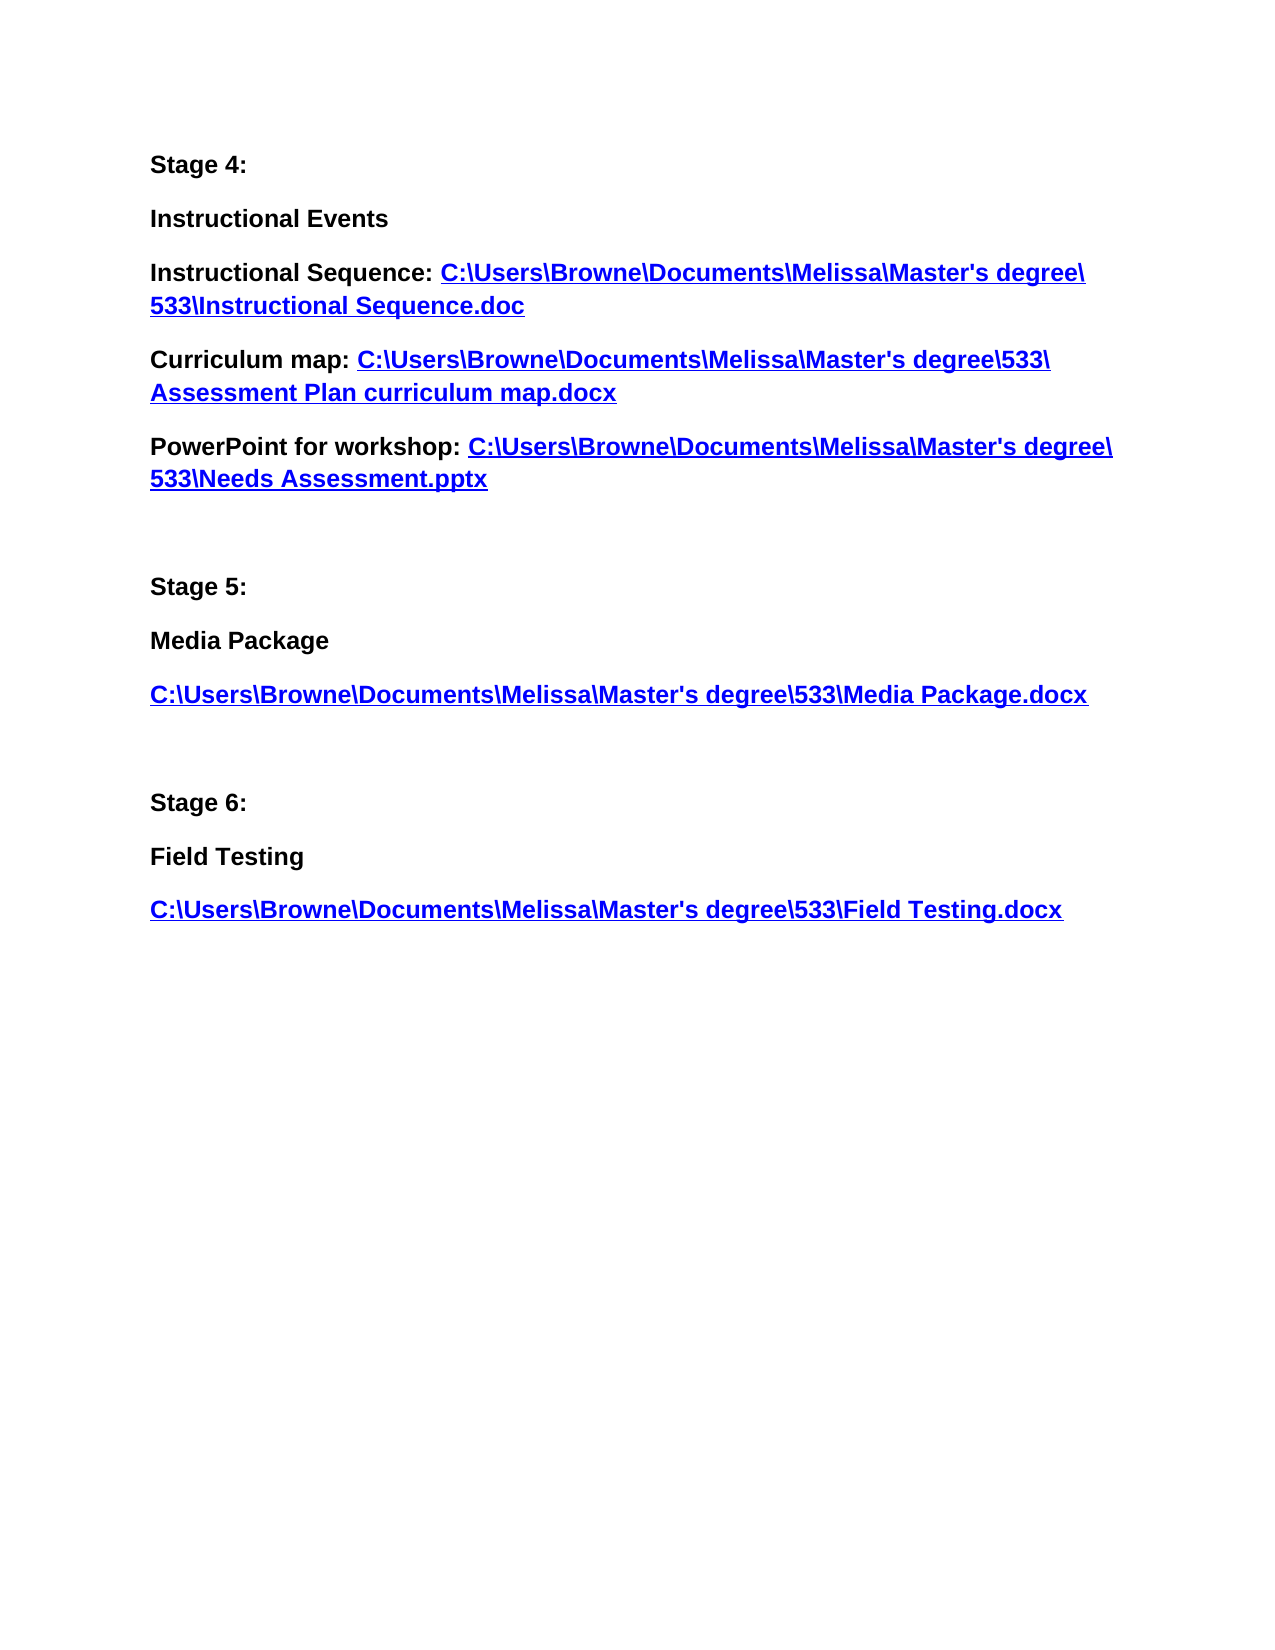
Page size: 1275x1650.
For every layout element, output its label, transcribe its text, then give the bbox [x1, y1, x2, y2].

text Media Package [150, 626, 1125, 655]
text Instructional Events [150, 204, 1125, 233]
text PowerPoint for workshop: C:\Users\Browne\Documents\Melissa\Master's degree\533\Needs Assessment.pptx [150, 431, 1125, 493]
text C:\Users\Browne\Documents\Melissa\Master's degree\533\Media Package.docx [150, 680, 1125, 709]
text Instructional Sequence: C:\Users\Browne\Documents\Melissa\Master's degree\533\Instructional Sequence.doc [150, 258, 1125, 319]
text Stage 6: [150, 788, 1125, 816]
text Curriculum map: C:\Users\Browne\Documents\Melissa\Master's degree\533\Assessment Plan curriculum map.docx [150, 344, 1125, 406]
text Stage 5: [150, 572, 1125, 601]
text Stage 4: [150, 150, 1125, 179]
text Field Testing [150, 841, 1125, 870]
text C:\Users\Browne\Documents\Melissa\Master's degree\533\Field Testing.docx [150, 895, 1125, 924]
